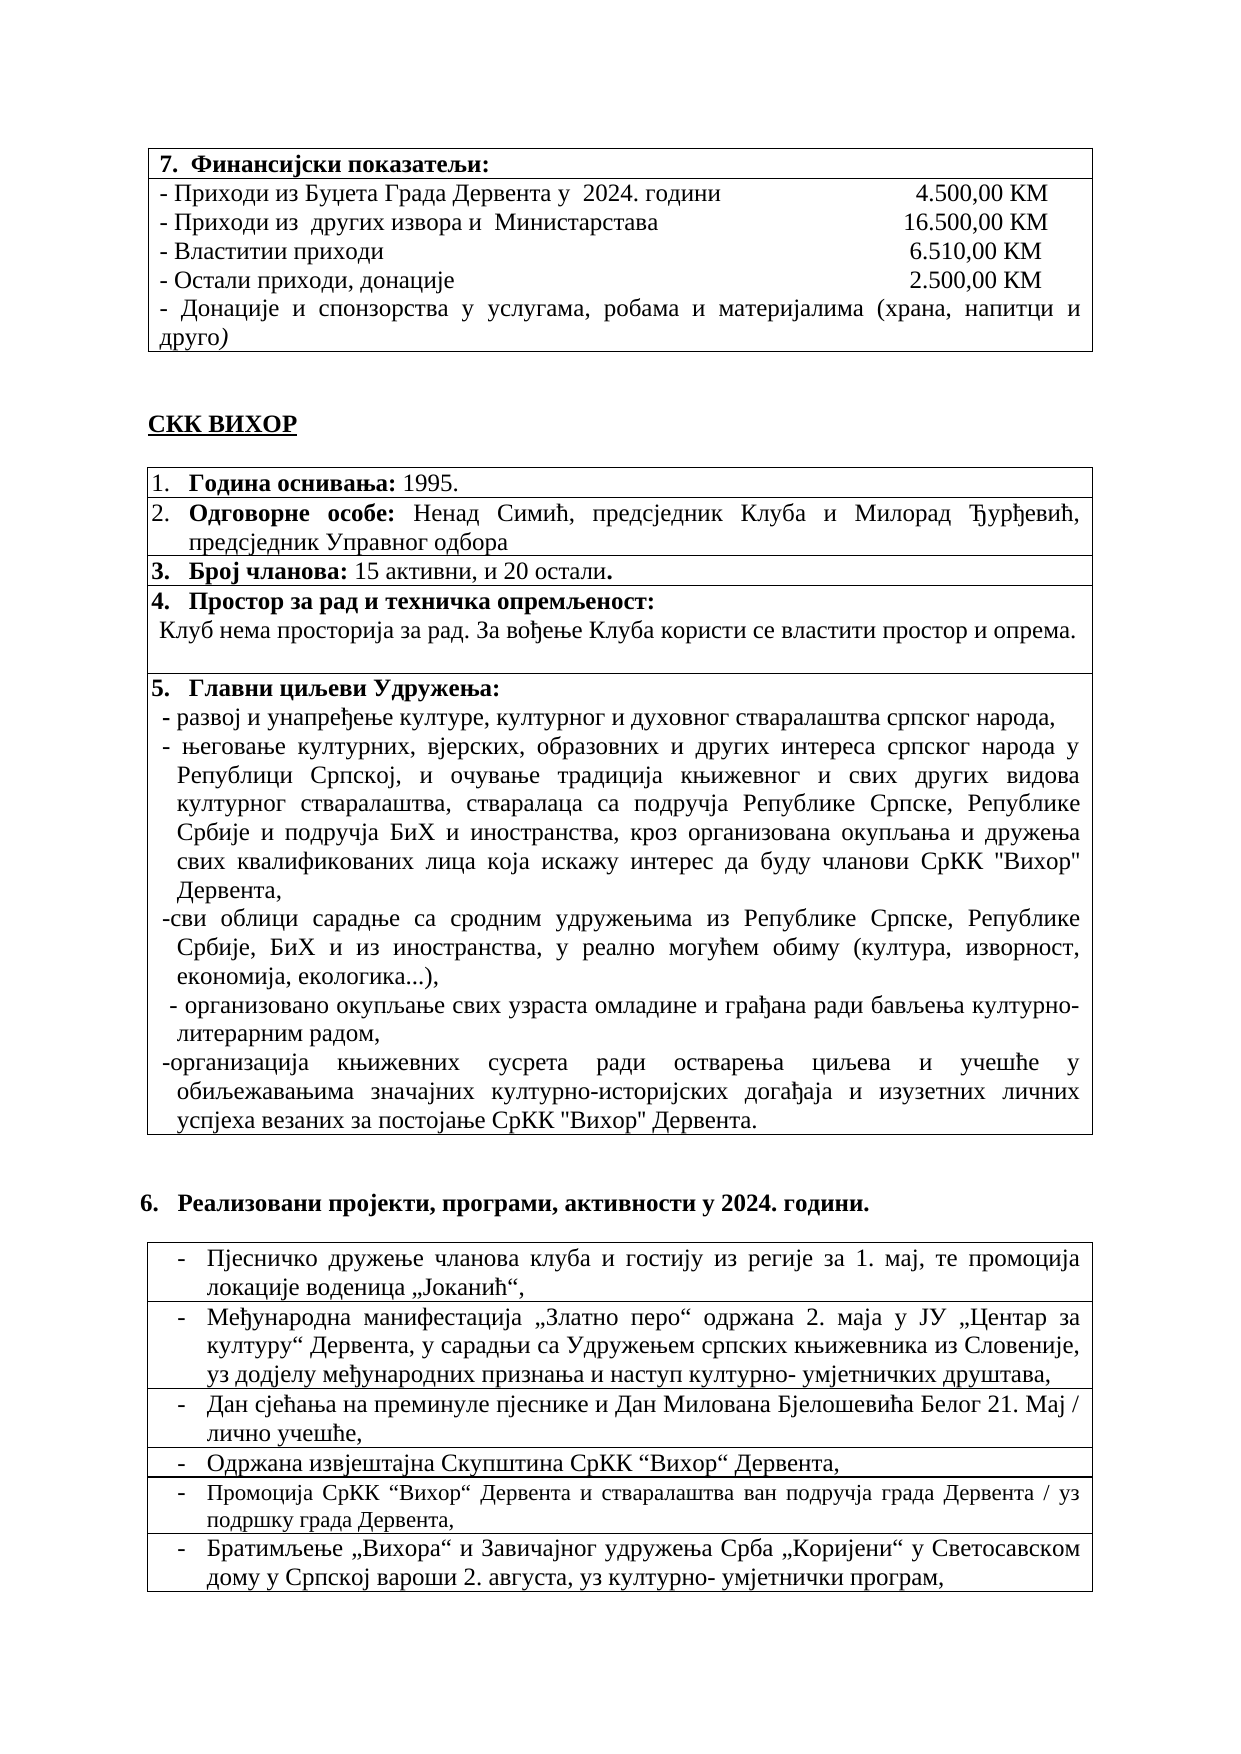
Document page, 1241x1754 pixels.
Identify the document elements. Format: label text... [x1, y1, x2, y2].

table_cell Одржана извјештајна Скупштина СрКК “Вихор“ Дервента, [148, 1448, 1092, 1476]
table_cell Дан сјећања на преминуле пјеснике и Дан Милована Бјелошевића Белог 21. Мај / лично учешће, [148, 1389, 1092, 1447]
table_cell Простор за рад и техничка опремљеност: Клуб нема просторија за рад. За вођење Клуба користи се властити простор и опрема. [148, 586, 1092, 672]
list Реализовани пројекти, програми, активности у 2024. години. [140, 1188, 1093, 1217]
table_header Пјесничко дружење чланова клуба и гостију из регије за 1. мај, те промоција локације воденица „Јоканић“, [148, 1243, 1092, 1301]
table_header 7. Финaнсиjски пoкaзaтeљи: [149, 149, 1092, 177]
table_cell Промоција СрКК “Вихор“ Дервента и стваралаштва ван подручја града Дервента / уз подршку града Дервента, [148, 1478, 1092, 1532]
table_cell Међународна манифестација „Златно перо“ одржана 2. маја у ЈУ „Центар за културу“ Дервента, у сарадњи са Удружењем српских књижевника из Словеније, уз додјелу међународних признања и наступ културно- умјетничких друштава, [148, 1302, 1092, 1388]
table_cell Главни циљеви Удружења: - развој и унапређење културе, културног и духовног стваралаштва српског народа, - његовање културних, вјерских, образовних и других интереса српског народа у Републици Српској, и очување традиција књижевног и свих других видова културног стваралаштва, стваралаца са подручја Републике Српске, Републике Србије и подручја БиХ и иностранства, кроз организована окупљања и дружења свих квалификованих лица која искажу интерес да буду чланови СрКК ''Вихор'' Дервента, -сви облици сарадње са сродним удружењима из Републике Српске, Републике Србије, БиХ и из иностранства, у реално могућем обиму (култура, изворност, економија, екологика...), - организовано окупљање свих узраста омладине и грађана ради бављења културно-литерарним радом, -организација књижевних сусрета ради остварења циљева и учешће у обиљежавањима значајних културно-историјских догађаја и изузетних личних успјеха везаних за постојање СрКК ''Вихор'' Дервента. [148, 674, 1092, 1133]
text СКК ВИХОР [148, 409, 1093, 438]
table_cell - Прихoди из Буџeтa Грaдa Дeрвeнтa у 2024. гoдини 4.500,00 КM - Прихoди из других извoрa и Mинистaрставa 16.500,00 КM - Влaститии прихoди 6.510,00 КM - Oстaли прихoди, донације 2.500,00 КM - Дoнaциje и спoнзoрствa у услугама, рoбaмa и мaтeриjaлимa (хрaнa, нaпитци и друго) [149, 179, 1092, 351]
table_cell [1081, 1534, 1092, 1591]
table_cell Број чланова: 15 активни, и 20 остали. [148, 556, 1092, 585]
table_header Година оснивања: 1995. [148, 468, 1092, 497]
table_cell Одговорне особе: Ненад Симић, предсједник Клуба и Милорад Ђурђевић, предсједник Управног одбора [148, 498, 1092, 555]
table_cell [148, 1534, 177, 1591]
